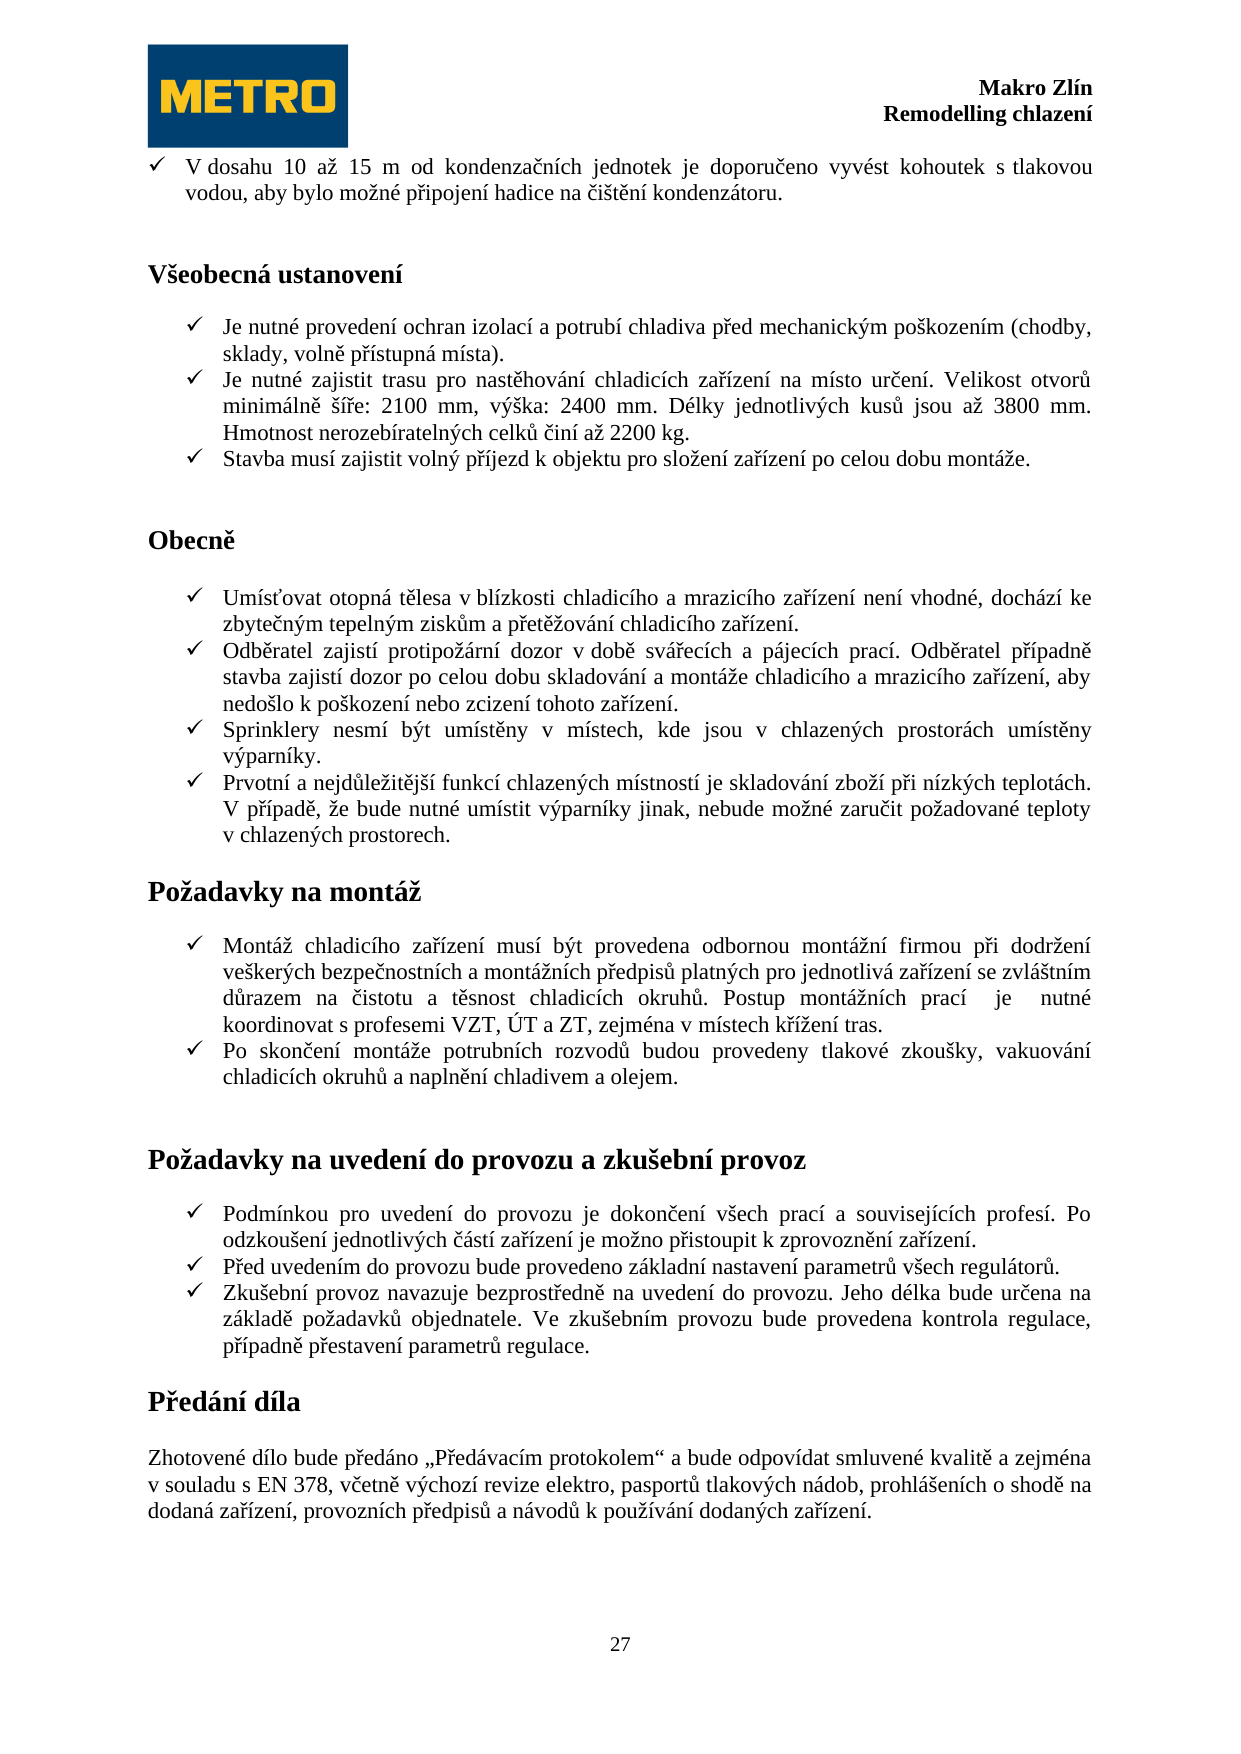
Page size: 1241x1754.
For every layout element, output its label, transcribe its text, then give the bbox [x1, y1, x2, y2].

subtitle Předání díla [148, 1384, 1093, 1418]
list Prvotní a nejdůležitější funkcí chlazených místností je skladování zboží při nízkých teplotách. V případě, že bude nutné umístit výparníky jinak, nebude možné zaručit požadované teploty v chlazených prostorech. [185, 769, 1093, 848]
list Odběratel zajistí protipožární dozor v době svářecích a pájecích prací. Odběratel případně stavba zajistí dozor po celou dobu skladování a montáže chladicího a mrazicího zařízení, aby nedošlo k poškození nebo zcizení tohoto zařízení. [185, 637, 1093, 716]
text Zhotovené dílo bude předáno „Předávacím protokolem“ a bude odpovídat smluvené kvalitě a zejména v souladu s EN 378, včetně výchozí revize elektro, pasportů tlakových nádob, prohlášeních o shodě na dodaná zařízení, provozních předpisů a návodů k používání dodaných zařízení. [148, 1444, 1093, 1523]
list Je nutné zajistit trasu pro nastěhování chladicích zařízení na místo určení. Velikost otvorů minimálně šíře: 2100 mm, výška: 2400 mm. Délky jednotlivých kusů jsou až 3800 mm. Hmotnost nerozebíratelných celků činí až 2200 kg. [185, 366, 1093, 445]
subtitle Všeobecná ustanovení [148, 258, 1093, 289]
subtitle Obecně [148, 524, 1093, 555]
list V dosahu 10 až 15 m od kondenzačních jednotek je doporučeno vyvést kohoutek s tlakovou vodou, aby bylo možné připojení hadice na čištění kondenzátoru. [148, 153, 1093, 206]
subtitle Požadavky na montáž [148, 874, 1093, 908]
list Před uvedením do provozu bude provedeno základní nastavení parametrů všech regulátorů. [185, 1253, 1093, 1279]
picture [147, 44, 349, 148]
list Je nutné provedení ochran izolací a potrubí chladiva před mechanickým poškozením (chodby, sklady, volně přístupná místa). [185, 313, 1093, 366]
list Po skončení montáže potrubních rozvodů budou provedeny tlakové zkoušky, vakuování chladicích okruhů a naplnění chladivem a olejem. [185, 1037, 1093, 1090]
list Zkušební provoz navazuje bezprostředně na uvedení do provozu. Jeho délka bude určena na základě požadavků objednatele. Ve zkušebním provozu bude provedena kontrola regulace, případně přestavení parametrů regulace. [185, 1279, 1093, 1358]
list Umísťovat otopná tělesa v blízkosti chladicího a mrazicího zařízení není vhodné, dochází ke zbytečným tepelným ziskům a přetěžování chladicího zařízení. [185, 584, 1093, 637]
list Stavba musí zajistit volný příjezd k objektu pro složení zařízení po celou dobu montáže. [185, 445, 1093, 472]
list Montáž chladicího zařízení musí být provedena odbornou montážní firmou při dodržení veškerých bezpečnostních a montážních předpisů platných pro jednotlivá zařízení se zvláštním důrazem na čistotu a těsnost chladicích okruhů. Postup montážních prací je nutné koordinovat s profesemi VZT, ÚT a ZT, zejména v místech křížení tras. [185, 932, 1093, 1037]
subtitle Požadavky na uvedení do provozu a zkušební provoz [148, 1142, 1093, 1176]
list Sprinklery nesmí být umístěny v místech, kde jsou v chlazených prostorách umístěny výparníky. [185, 716, 1093, 769]
list Podmínkou pro uvedení do provozu je dokončení všech prací a souvisejících profesí. Po odzkoušení jednotlivých částí zařízení je možno přistoupit k zprovoznění zařízení. [185, 1200, 1093, 1253]
